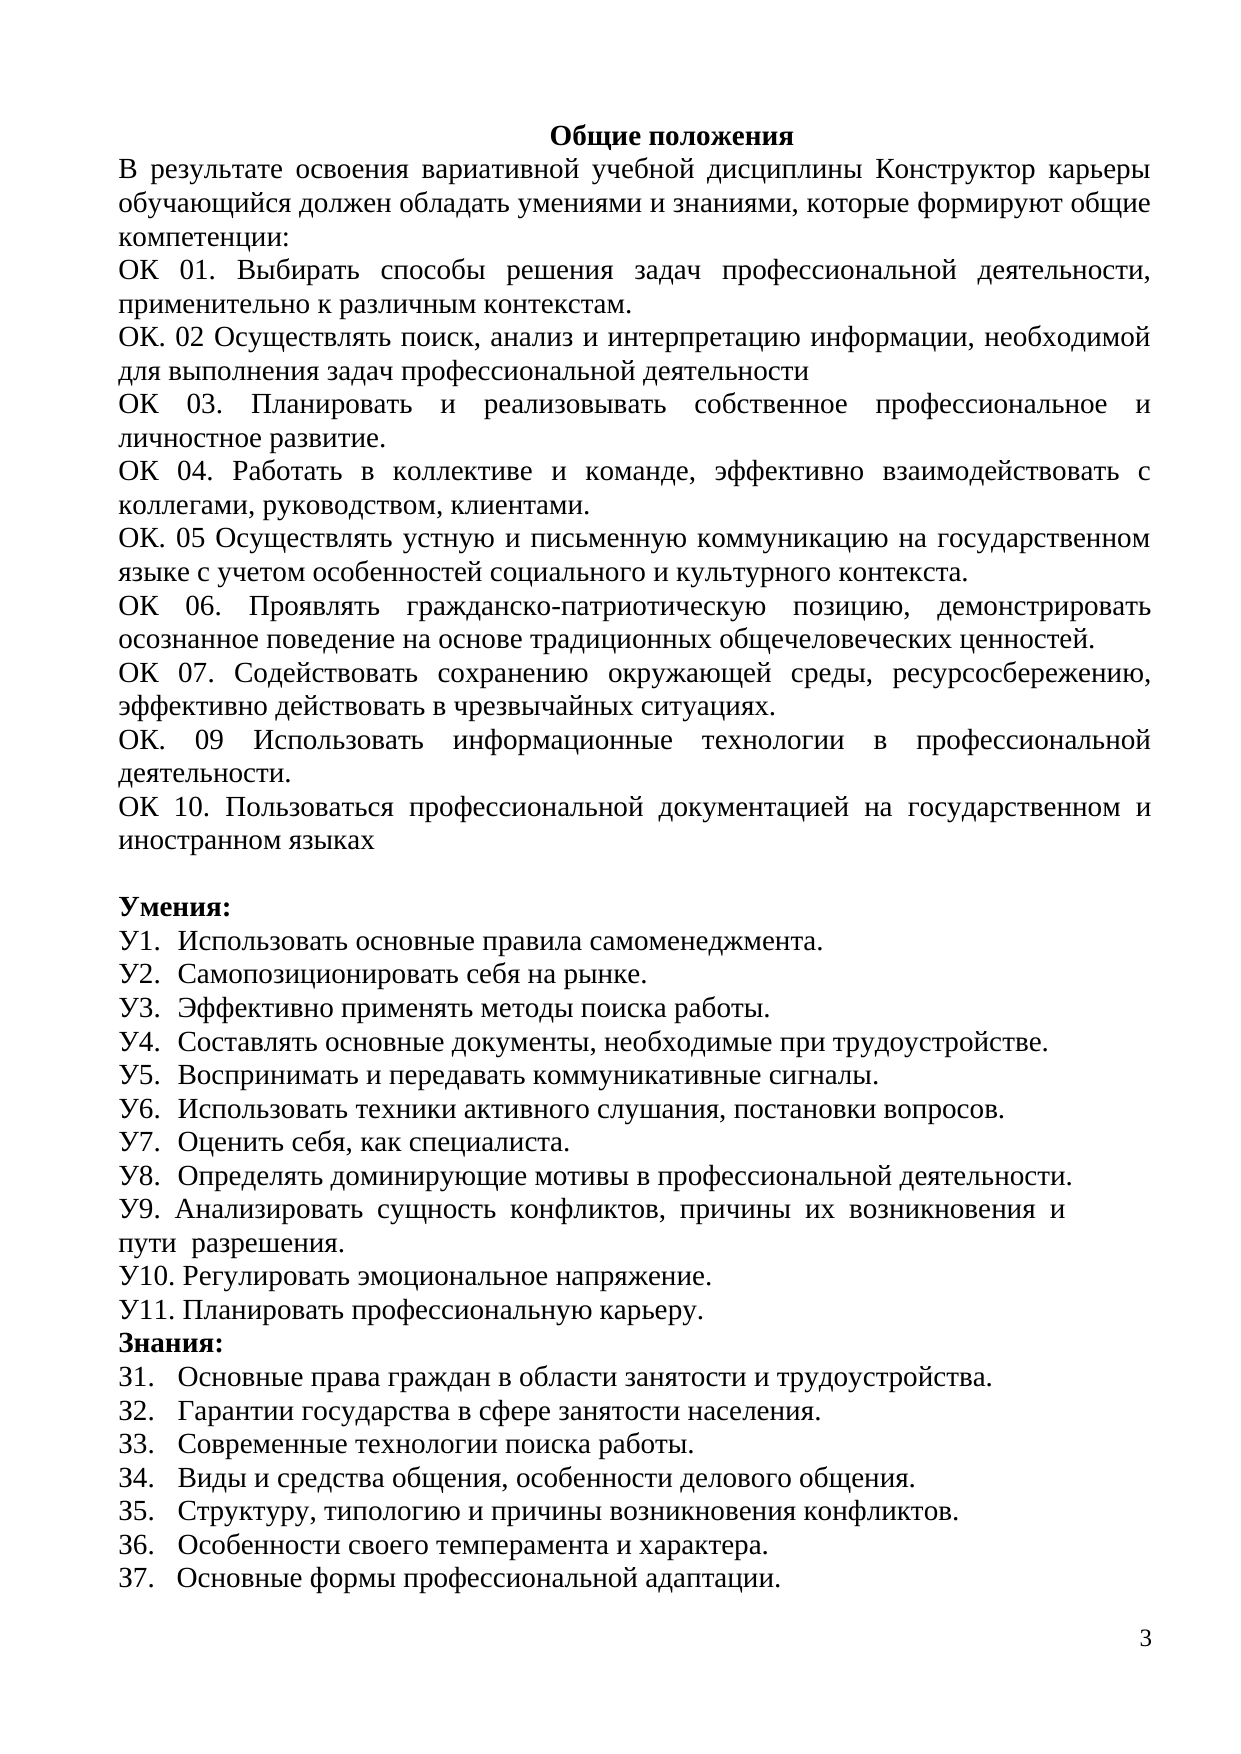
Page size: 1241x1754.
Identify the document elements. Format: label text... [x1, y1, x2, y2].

text ОК. 09 Использовать информационные технологии в профессиональной деятельности. [118, 722, 1152, 789]
text ОК 04. Работать в коллективе и команде, эффективно взаимодействовать с коллегами, руководством, клиентами. [118, 453, 1152, 521]
text ОК 07. Содействовать сохранению окружающей среды, ресурсосбережению, эффективно действовать в чрезвычайных ситуациях. [118, 655, 1152, 722]
text У9. Анализировать сущность конфликтов, причины их возникновения и пути разрешения. [118, 1191, 1066, 1258]
list Современные технологии поиска работы. [118, 1426, 1152, 1460]
list Основные права граждан в области занятости и трудоустройства. [118, 1359, 1152, 1393]
list Самопозиционировать себя на рынке. [118, 957, 1152, 990]
text ОК 10. Пользоваться профессиональной документацией на государственном и иностранном языках [118, 789, 1152, 856]
text З7. Основные формы профессиональной адаптации. [118, 1560, 1152, 1594]
text ОК. 05 Осуществлять устную и письменную коммуникацию на государственном языке с учетом особенностей социального и культурного контекста. [118, 521, 1152, 588]
list Воспринимать и передавать коммуникативные сигналы. [118, 1057, 1152, 1091]
text Умения: [118, 889, 1152, 923]
text ОК 06. Проявлять гражданско-патриотическую позицию, демонстрировать осознанное поведение на основе традиционных общечеловеческих ценностей. [118, 588, 1152, 655]
list Использовать основные правила самоменеджмента. [118, 923, 1152, 957]
text ОК 03. Планировать и реализовывать собственное профессиональное и личностное развитие. [118, 386, 1152, 453]
list Особенности своего темперамента и характера. [118, 1527, 1152, 1560]
text ОК 01. Выбирать способы решения задач профессиональной деятельности, применительно к различным контекстам. [118, 252, 1152, 319]
text Общие положения [118, 118, 1152, 152]
list Определять доминирующие мотивы в профессиональной деятельности. [118, 1158, 1152, 1191]
text У10. Регулировать эмоциональное напряжение. [118, 1258, 1152, 1292]
text Знания: [118, 1326, 1152, 1359]
list Структуру, типологию и причины возникновения конфликтов. [118, 1493, 1152, 1527]
list Гарантии государства в сфере занятости населения. [118, 1393, 1152, 1426]
text У11. Планировать профессиональную карьеру. [118, 1292, 1152, 1326]
list Оценить себя, как специалиста. [118, 1124, 1152, 1158]
list Использовать техники активного слушания, постановки вопросов. [118, 1091, 1152, 1124]
text ОК. 02 Осуществлять поиск, анализ и интерпретацию информации, необходимой для выполнения задач профессиональной деятельности [118, 319, 1152, 386]
list Составлять основные документы, необходимые при трудоустройстве. [118, 1024, 1152, 1057]
list Эффективно применять методы поиска работы. [118, 990, 1152, 1024]
list Виды и средства общения, особенности делового общения. [118, 1460, 1152, 1493]
text В результате освоения вариативной учебной дисциплины Конструктор карьеры обучающийся должен обладать умениями и знаниями, которые формируют общие компетенции: [118, 152, 1152, 252]
